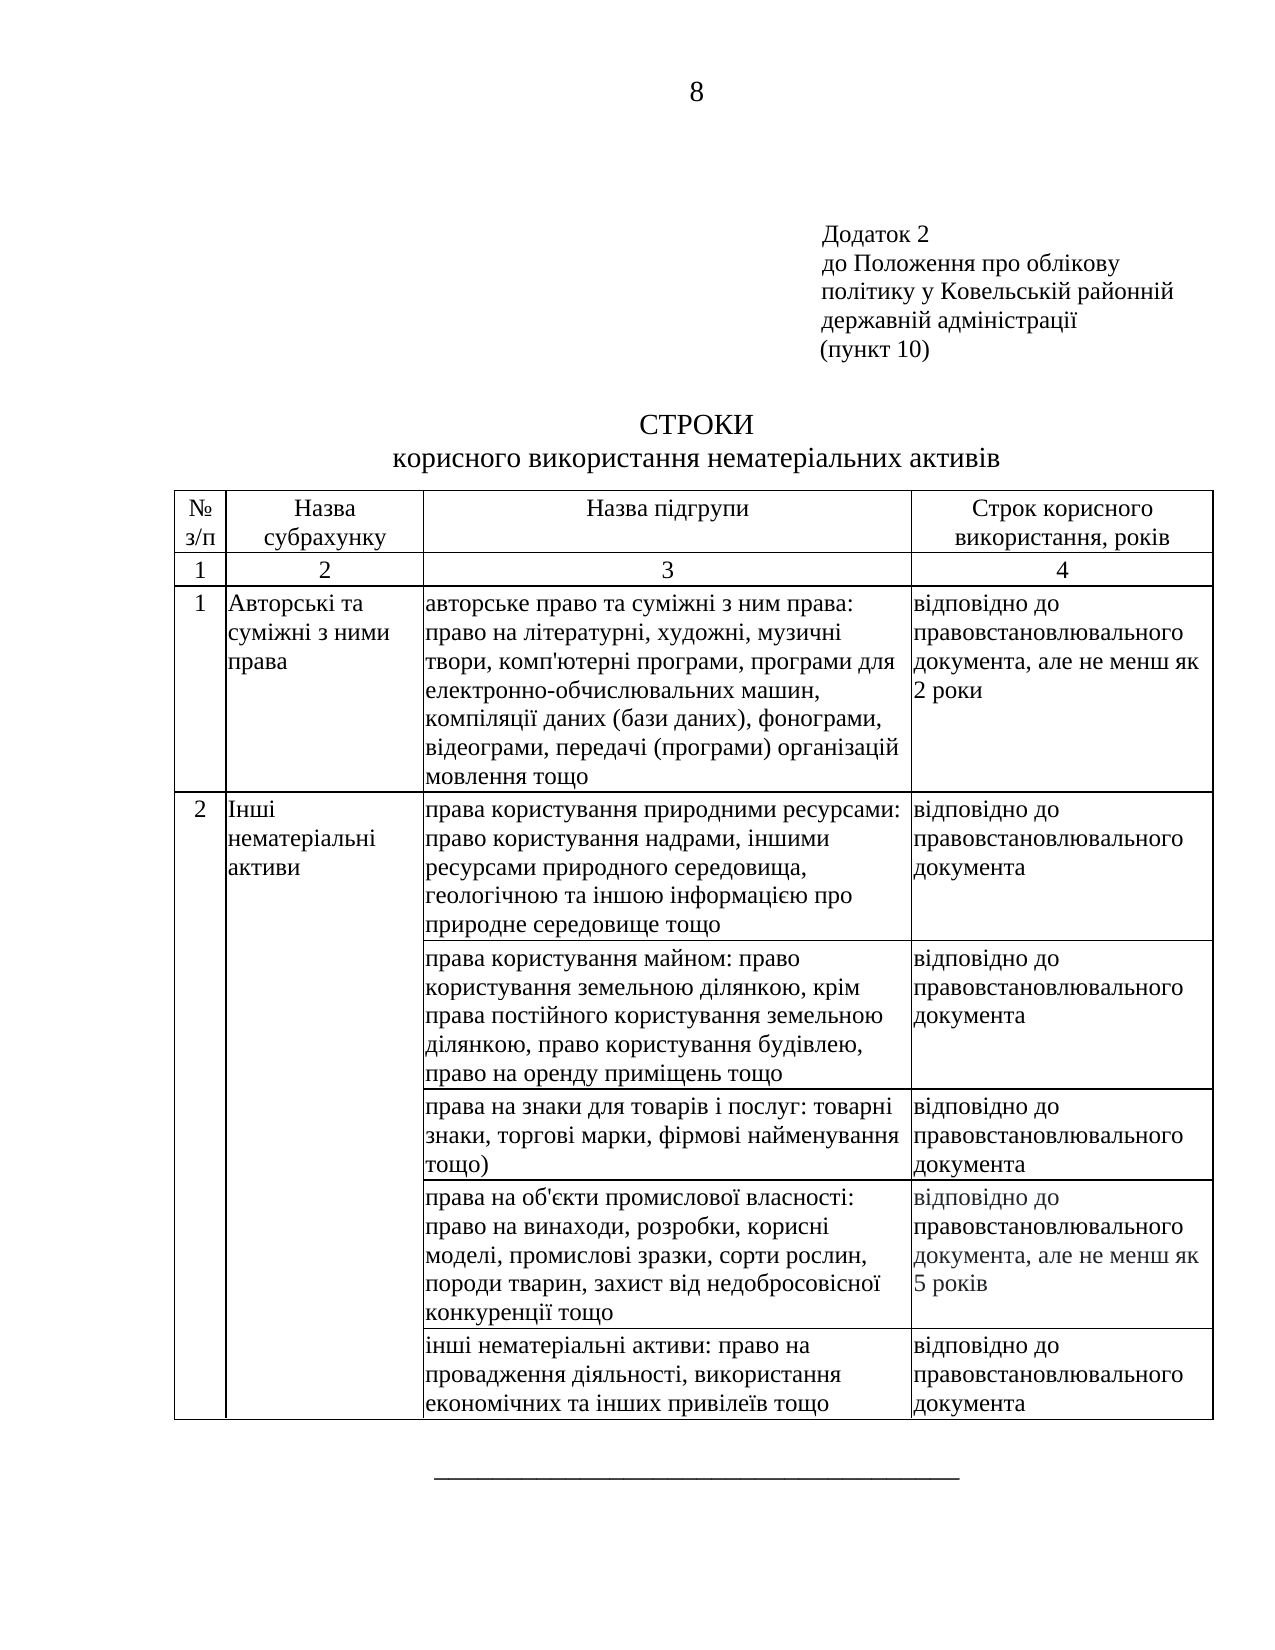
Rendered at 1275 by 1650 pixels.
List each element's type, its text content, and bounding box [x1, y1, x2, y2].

table_cell 3 [424, 553, 911, 585]
table_header Назва підгрупи [424, 491, 911, 552]
text Додаток 2 [472, 219, 1216, 248]
table_cell 2 [175, 793, 225, 1418]
table_cell відповідно до правовстановлювального документа [912, 793, 1212, 940]
text ____________________________________ [177, 1449, 1216, 1482]
table_cell 1 [175, 553, 225, 585]
table_cell права на об'єкти промислової власності: право на винаходи, розробки, корисні моделі, промислові зразки, сорти рослин, породи тварин, захист від недобросовісної конкуренції тощо [424, 1181, 911, 1327]
table_cell інші нематеріальні активи: право на провадження діяльності, використання економічних та інших привілеїв тощо [424, 1329, 911, 1418]
table_cell права на знаки для товарів і послуг: товарні знаки, торгові марки, фірмові найменування тощо) [424, 1090, 911, 1179]
table_cell відповідно до правовстановлювального документа, але не менш як 2 роки [912, 587, 1212, 791]
table_cell авторське право та суміжні з ним права: право на літературні, художні, музичні твори, комп'ютерні програми, програми для електронно-обчислювальних машин, компіляції даних (бази даних), фонограми, відеограми, передачі (програми) організацій мовлення тощо [424, 587, 911, 791]
table_cell відповідно до правовстановлювального документа [912, 941, 1212, 1088]
table_cell Авторські та суміжні з ними права [227, 587, 423, 791]
text до Положення про облікову [702, 248, 1216, 276]
text політику у Ковельській районній [702, 276, 1216, 305]
table_cell 4 [912, 553, 1212, 585]
text державній адміністрації [702, 305, 1216, 334]
table_cell права користування природними ресурсами: право користування надрами, іншими ресурсами природного середовища, геологічною та іншою інформацією про природне середовище тощо [424, 793, 911, 940]
table_cell 2 [227, 553, 423, 585]
table_cell відповідно до правовстановлювального документа, але не менш як 5 років [912, 1181, 1212, 1327]
text СТРОКИ корисного використання нематеріальних активів [224, 407, 1169, 474]
table_header Строк корисного використання, років [912, 491, 1212, 552]
table_cell 1 [175, 587, 225, 791]
table_header Назва субрахунку [227, 491, 423, 552]
table_cell Інші нематеріальні активи [227, 793, 423, 1418]
table_header № з/п [175, 491, 225, 552]
table_cell відповідно до правовстановлювального документа [912, 1329, 1212, 1418]
table_cell відповідно до правовстановлювального документа [912, 1090, 1212, 1179]
table_cell права користування майном: право користування земельною ділянкою, крім права постійного користування земельною ділянкою, право користування будівлею, право на оренду приміщень тощо [424, 941, 911, 1088]
text (пункт 10) [224, 334, 1169, 363]
